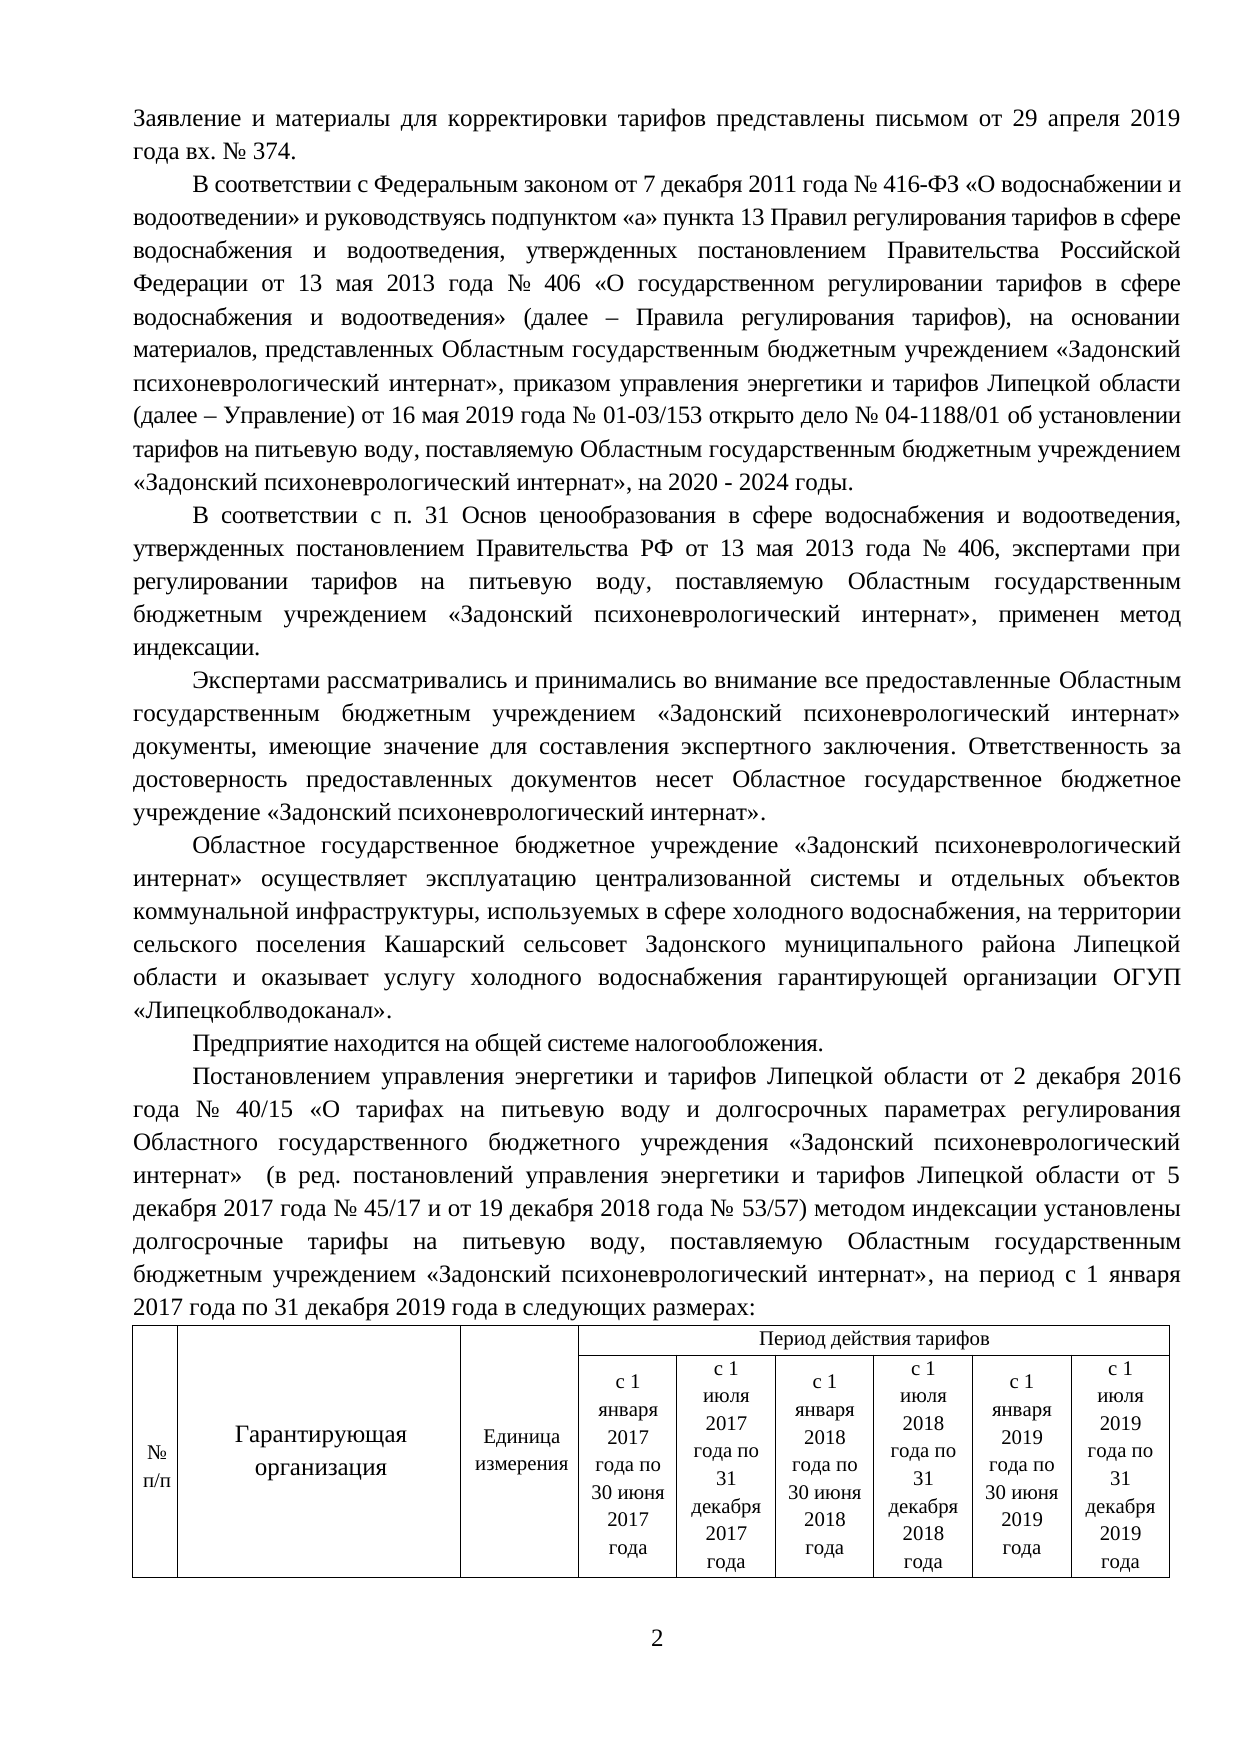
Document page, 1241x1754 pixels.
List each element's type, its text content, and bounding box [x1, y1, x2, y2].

text В соответствии с п. 31 Основ ценообразования в сфере водоснабжения и водоотведения, утвержденных постановлением Правительства РФ от 13 мая 2013 года № 406, экспертами при регулировании тарифов на , поставляемую , применен метод индексации. [133, 500, 1181, 661]
text Постановлением управления энергетики и тарифов Липецкой области «О тарифах на и долгосрочных параметрах регулирования (в ред. постановлений управления энергетики и тарифов Липецкой области от 5 декабря 2017 года № 45/17 и от 19 декабря 2018 года № 53/57) методом индексации установлены долгосрочные тарифы на , поставляемую , на период с 1 января 2017 года по 31 декабря 2019 года в следующих размерах: [133, 1061, 1181, 1321]
table_cell с 1 июля 2019 года по 31 декабря 2019 года [1072, 1356, 1169, 1577]
table_cell с 1 января 2018 года по 30 июня 2018 года [776, 1356, 873, 1577]
table_cell с 1 июля 2017 года по 31 декабря 2017 года [677, 1356, 775, 1577]
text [133, 103, 1181, 165]
table_cell с 1 июля 2018 года по 31 декабря 2018 года [874, 1356, 972, 1577]
text осуществляет эксплуатацию централизованной системы и отдельных объектов коммунальной инфраструктуры, используемых в сфере холодного , на территории сельского поселения Кашарский сельсовет Задонского муниципального района Липецкой области и оказывает услугу холодного гарантирующей организации . [133, 830, 1181, 1024]
text В соответствии с Федеральным законом от 7 декабря 2011 года № 416-ФЗ «О водоснабжении и водоотведении» и руководствуясь подпунктом «а» пункта 13 Правил регулирования тарифов в сфере водоснабжения и водоотведения, утвержденных постановлением Правительства Российской Федерации от 13 мая 2013 года № 406 «О государственном регулировании тарифов в сфере водоснабжения и водоотведения» (далее – Правила регулирования тарифов), на основании материалов, представленных , приказом управления энергетики и тарифов Липецкой области (далее – Управление) от 16 мая 2019 года № 01-03/153 открыто дело № об установлении тарифов на , поставляемую , на 2020 - 2024 годы. [133, 169, 1181, 495]
text Предприятие находится на общей системе налогообложения. [133, 1028, 1181, 1057]
text Экспертами рассматривались и принимались во внимание все предоставленные документы, имеющие значение для составления экспертного заключения. Ответственность за достоверность предоставленных документов несет . [133, 665, 1181, 826]
table_cell с 1 января 2017 года по 30 июня 2017 года [579, 1356, 676, 1577]
table_cell с 1 января 2019 года по 30 июня 2019 года [973, 1356, 1071, 1577]
table_header Период действия тарифов [579, 1326, 1169, 1354]
table_header Единица измерения [461, 1326, 578, 1577]
table_header № п/п [133, 1326, 177, 1577]
